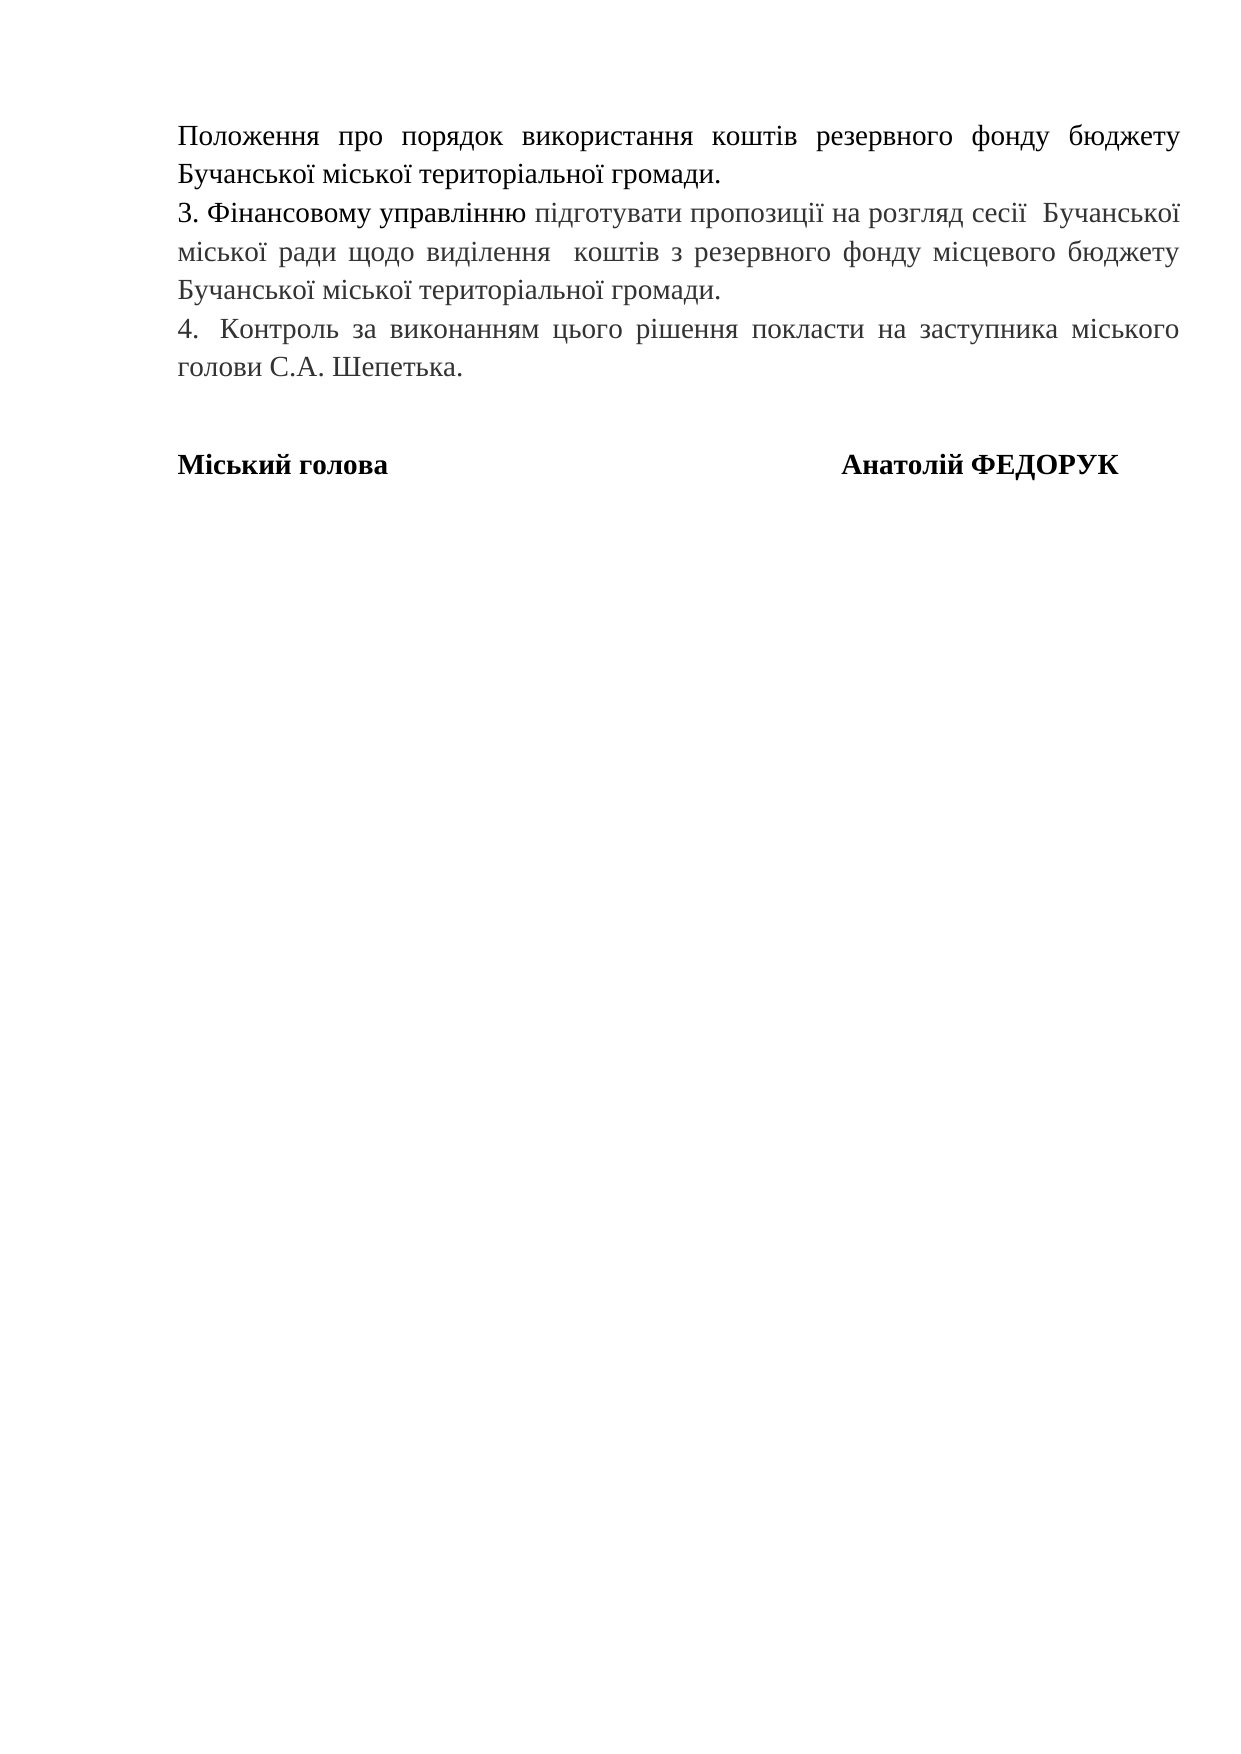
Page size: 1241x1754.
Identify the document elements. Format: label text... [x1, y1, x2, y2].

text 4. Контроль за виконанням цього рішення покласти на заступника міського голови С.А. Шепетька. [177, 311, 1181, 383]
text 3. Фінансовому управлінню підготувати пропозиції на розгляд сесії Бучанської міської ради щодо виділення коштів з резервного фонду місцевого бюджету Бучанської міської територіальної громади. [177, 195, 1181, 306]
text Міський голова Анатолій ФЕДОРУК [177, 447, 1181, 481]
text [177, 118, 1181, 190]
